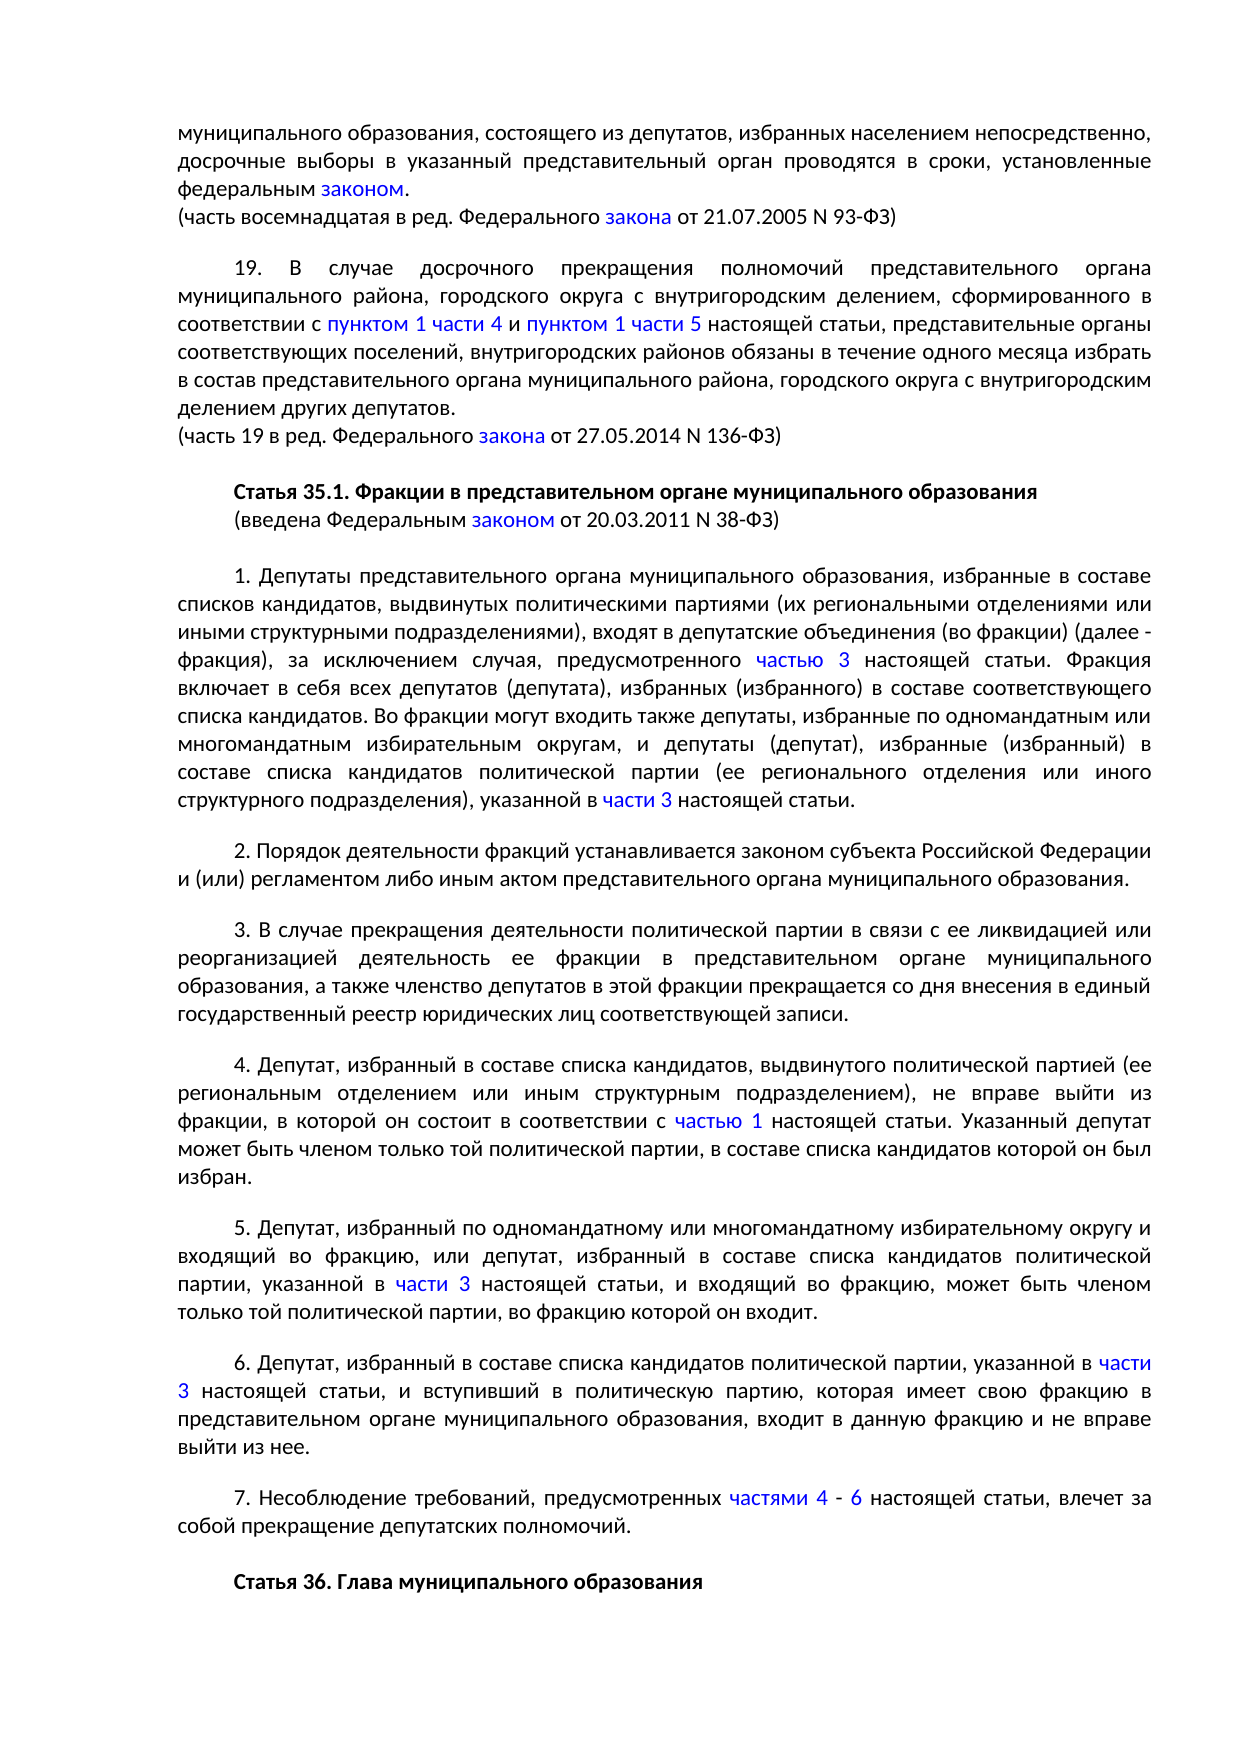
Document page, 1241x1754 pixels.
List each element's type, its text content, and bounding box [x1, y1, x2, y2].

text 1. Депутаты представительного органа муниципального образования, избранные в составе списков кандидатов, выдвинутых политическими партиями (их региональными отделениями или иными структурными подразделениями), входят в депутатские объединения (во фракции) (далее - фракция), за исключением случая, предусмотренного частью 3 настоящей статьи. Фракция включает в себя всех депутатов (депутата), избранных (избранного) в составе соответствующего списка кандидатов. Во фракции могут входить также депутаты, избранные по одномандатным или многомандатным избирательным округам, и депутаты (депутат), избранные (избранный) в составе списка кандидатов политической партии (ее регионального отделения или иного структурного подразделения), указанной в части 3 настоящей статьи. [177, 561, 1152, 813]
text (часть 19 в ред. Федерального закона от 27.05.2014 N 136-ФЗ) [177, 421, 1152, 449]
title Статья 36. Глава муниципального образования [177, 1567, 1152, 1596]
text 3. В случае прекращения деятельности политической партии в связи с ее ликвидацией или реорганизацией деятельность ее фракции в представительном органе муниципального образования, а также членство депутатов в этой фракции прекращается со дня внесения в единый государственный реестр юридических лиц соответствующей записи. [177, 915, 1152, 1027]
text (часть восемнадцатая в ред. Федерального закона от 21.07.2005 N 93-ФЗ) [177, 202, 1152, 230]
text 6. Депутат, избранный в составе списка кандидатов политической партии, указанной в части 3 настоящей статьи, и вступивший в политическую партию, которая имеет свою фракцию в представительном органе муниципального образования, входит в данную фракцию и не вправе выйти из нее. [177, 1348, 1152, 1461]
title Статья 35.1. Фракции в представительном органе муниципального образования [177, 477, 1152, 505]
text 19. В случае досрочного прекращения полномочий представительного органа муниципального района, городского округа с внутригородским делением, сформированного в соответствии с пунктом 1 части 4 и пунктом 1 части 5 настоящей статьи, представительные органы соответствующих поселений, внутригородских районов обязаны в течение одного месяца избрать в состав представительного органа муниципального района, городского округа с внутригородским делением других депутатов. [177, 253, 1152, 421]
text 5. Депутат, избранный по одномандатному или многомандатному избирательному округу и входящий во фракцию, или депутат, избранный в составе списка кандидатов политической партии, указанной в части 3 настоящей статьи, и входящий во фракцию, может быть членом только той политической партии, во фракцию которой он входит. [177, 1213, 1152, 1326]
text 4. Депутат, избранный в составе списка кандидатов, выдвинутого политической партией (ее региональным отделением или иным структурным подразделением), не вправе выйти из фракции, в которой он состоит в соответствии с частью 1 настоящей статьи. Указанный депутат может быть членом только той политической партии, в составе списка кандидатов которой он был избран. [177, 1050, 1152, 1191]
text 7. Несоблюдение требований, предусмотренных частями 4 - 6 настоящей статьи, влечет за собой прекращение депутатских полномочий. [177, 1483, 1152, 1539]
text (введена Федеральным законом от 20.03.2011 N 38-ФЗ) [177, 505, 1152, 533]
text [177, 118, 1152, 202]
text 2. Порядок деятельности фракций устанавливается законом субъекта Российской Федерации и (или) регламентом либо иным актом представительного органа муниципального образования. [177, 836, 1152, 892]
